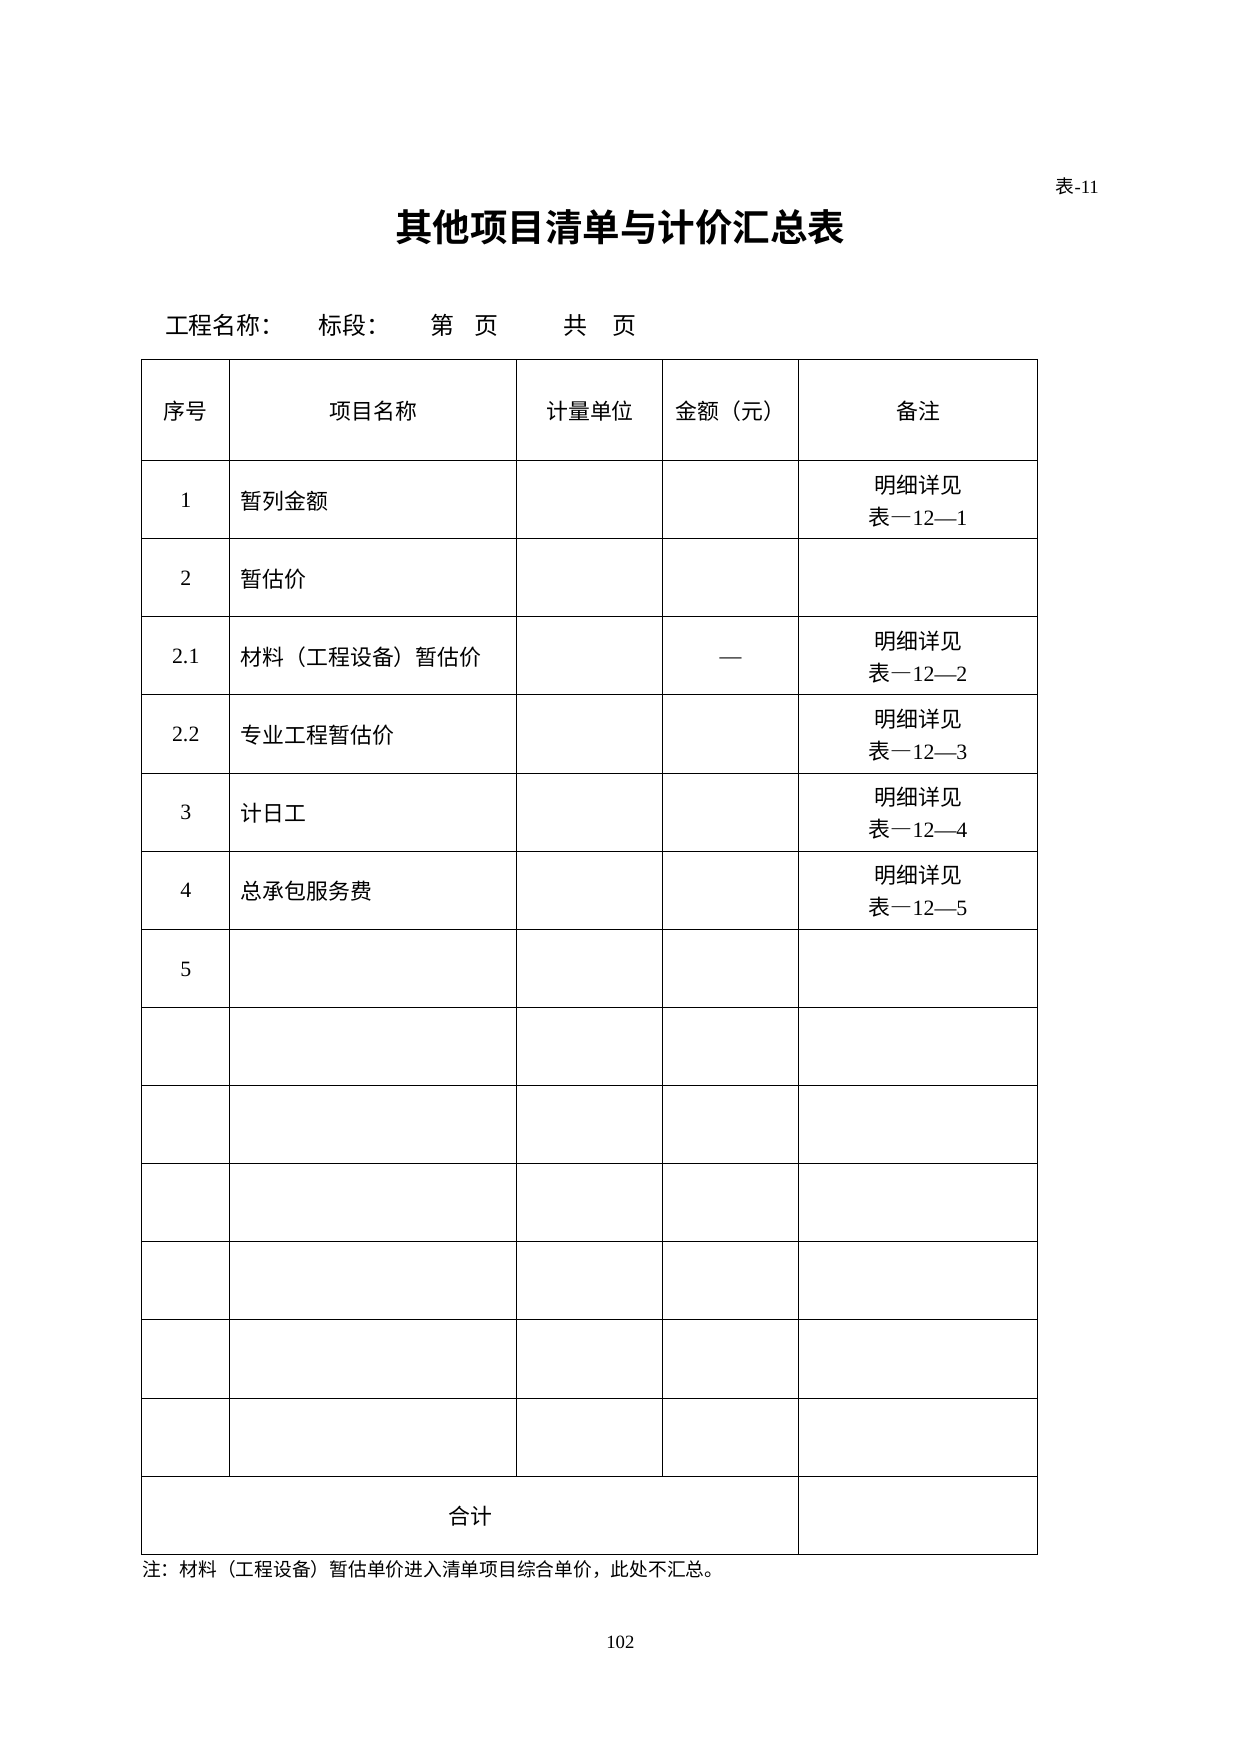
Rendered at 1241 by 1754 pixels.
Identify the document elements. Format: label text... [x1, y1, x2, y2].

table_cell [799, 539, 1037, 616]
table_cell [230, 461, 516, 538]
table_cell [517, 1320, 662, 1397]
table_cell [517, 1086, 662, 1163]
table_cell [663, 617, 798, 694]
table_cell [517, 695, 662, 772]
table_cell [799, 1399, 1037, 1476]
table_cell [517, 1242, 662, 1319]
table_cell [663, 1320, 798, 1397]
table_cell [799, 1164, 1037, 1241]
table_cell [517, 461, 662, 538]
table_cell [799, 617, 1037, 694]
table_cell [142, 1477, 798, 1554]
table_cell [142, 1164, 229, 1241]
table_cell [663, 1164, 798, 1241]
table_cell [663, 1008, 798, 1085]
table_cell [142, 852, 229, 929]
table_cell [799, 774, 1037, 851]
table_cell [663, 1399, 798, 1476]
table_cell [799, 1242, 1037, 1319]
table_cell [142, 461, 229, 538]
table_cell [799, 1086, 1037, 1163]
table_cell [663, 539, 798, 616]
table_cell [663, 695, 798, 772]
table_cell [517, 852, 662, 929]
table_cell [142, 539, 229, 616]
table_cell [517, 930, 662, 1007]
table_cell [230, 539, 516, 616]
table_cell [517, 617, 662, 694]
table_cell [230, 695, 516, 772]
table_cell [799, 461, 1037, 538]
text 工程名称： 标段： 第 页 共 页 [142, 307, 1098, 342]
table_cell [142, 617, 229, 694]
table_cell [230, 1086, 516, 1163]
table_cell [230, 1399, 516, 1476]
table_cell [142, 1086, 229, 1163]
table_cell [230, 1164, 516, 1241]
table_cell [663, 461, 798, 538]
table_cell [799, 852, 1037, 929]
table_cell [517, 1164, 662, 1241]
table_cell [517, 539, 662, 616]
text 表-11 [142, 173, 1098, 198]
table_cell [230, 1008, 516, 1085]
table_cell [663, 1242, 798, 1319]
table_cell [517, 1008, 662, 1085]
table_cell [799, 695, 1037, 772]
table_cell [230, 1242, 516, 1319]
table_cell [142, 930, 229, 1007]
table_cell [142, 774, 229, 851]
text 其他项目清单与计价汇总表 [142, 198, 1098, 253]
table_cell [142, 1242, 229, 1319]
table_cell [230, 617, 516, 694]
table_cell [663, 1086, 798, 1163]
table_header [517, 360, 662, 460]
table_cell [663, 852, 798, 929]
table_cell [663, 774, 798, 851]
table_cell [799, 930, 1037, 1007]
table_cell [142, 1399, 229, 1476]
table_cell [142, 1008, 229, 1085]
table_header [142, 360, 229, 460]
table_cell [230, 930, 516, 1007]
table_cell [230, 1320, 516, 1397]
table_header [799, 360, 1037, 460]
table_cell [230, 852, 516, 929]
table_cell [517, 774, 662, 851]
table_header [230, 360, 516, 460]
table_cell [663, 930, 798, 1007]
text 注：材料（工程设备）暂估单价进入清单项目综合单价，此处不汇总。 [142, 1555, 1098, 1582]
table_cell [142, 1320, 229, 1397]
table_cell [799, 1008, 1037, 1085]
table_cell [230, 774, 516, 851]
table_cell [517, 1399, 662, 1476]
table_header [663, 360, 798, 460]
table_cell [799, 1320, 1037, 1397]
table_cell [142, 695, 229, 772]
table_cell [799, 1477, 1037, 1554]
